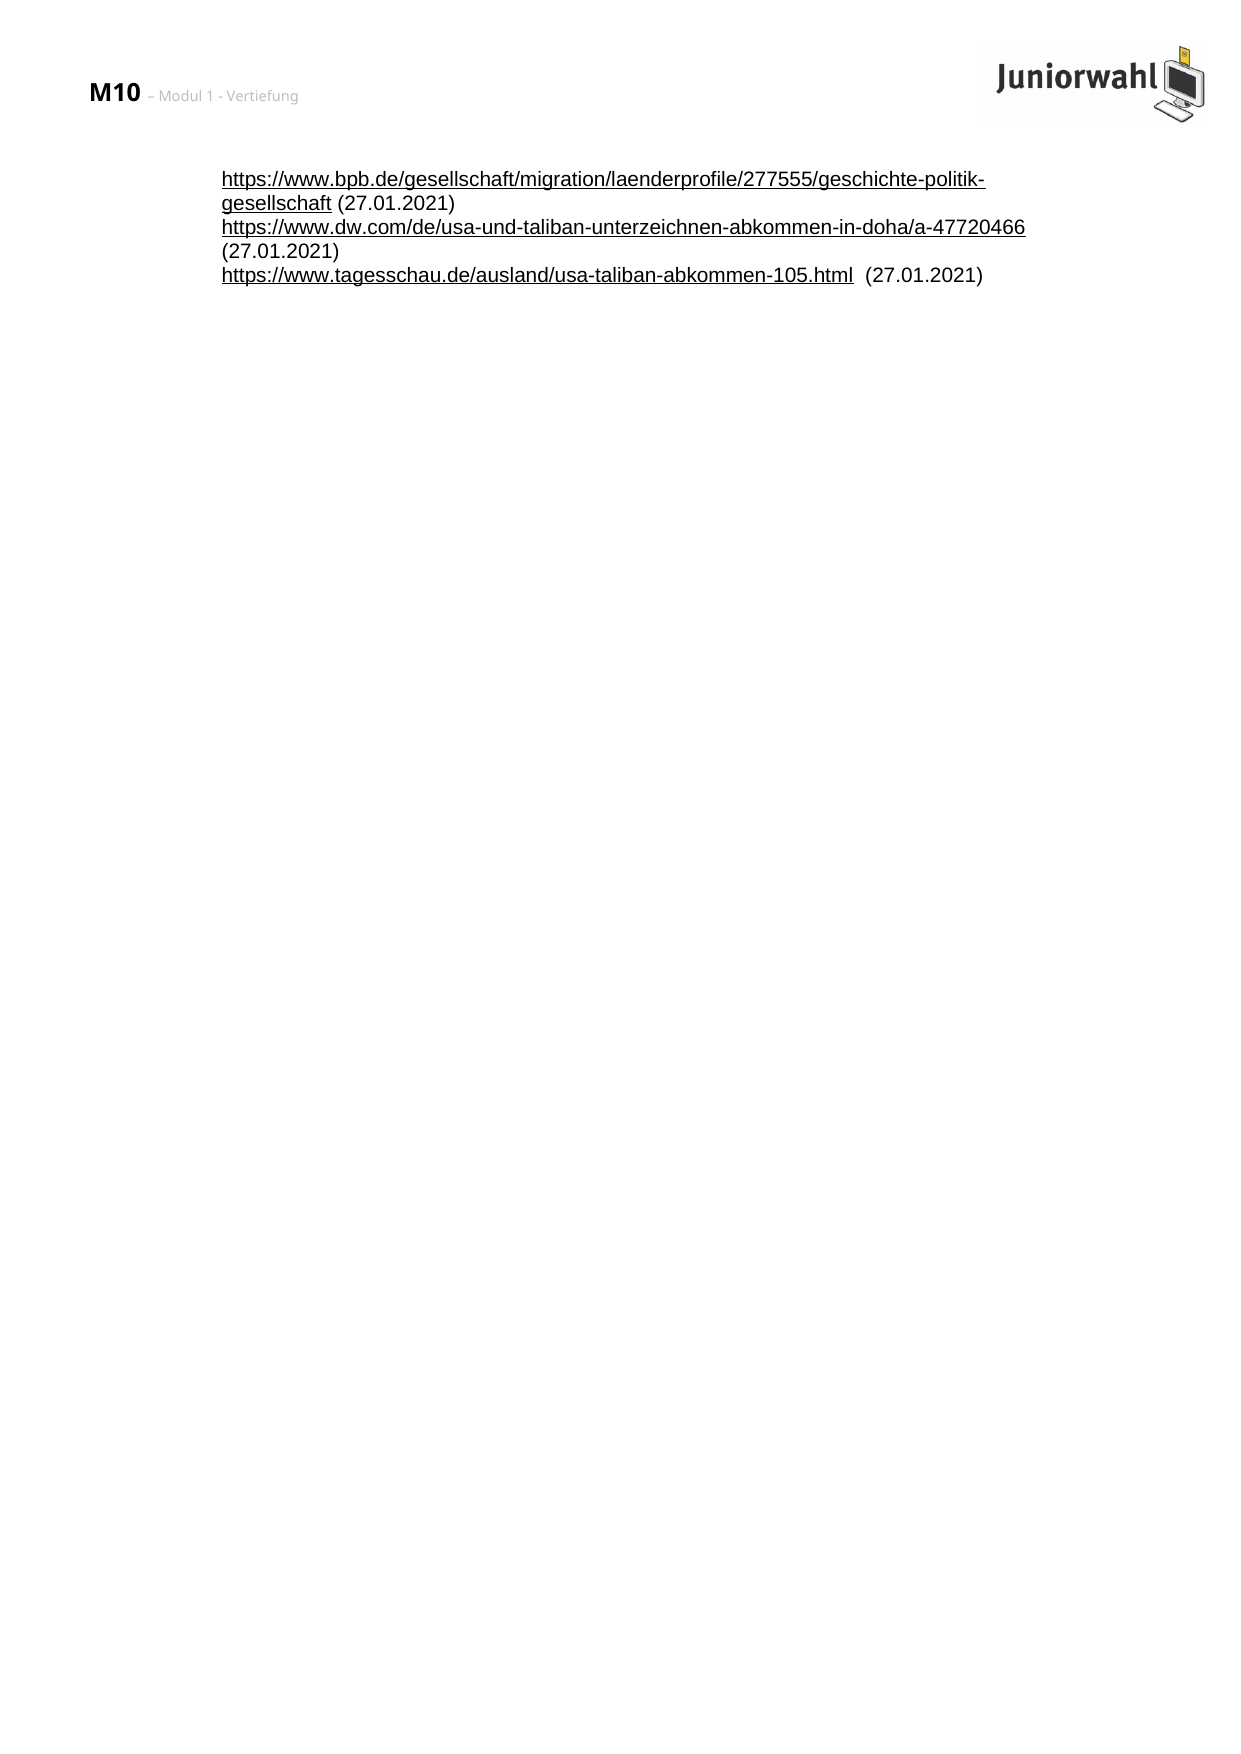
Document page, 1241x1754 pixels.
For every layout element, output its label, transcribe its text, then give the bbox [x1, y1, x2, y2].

text https://www.bpb.de/gesellschaft/migration/laenderprofile/277555/geschichte-politik-gesellschaft (27.01.2021) [221, 167, 1093, 214]
text https://www.tagesschau.de/ausland/usa-taliban-abkommen-105.html (27.01.2021) [221, 262, 1093, 286]
text https://www.dw.com/de/usa-und-taliban-unterzeichnen-abkommen-in-doha/a-47720466 (27.01.2021) [221, 214, 1093, 262]
picture [983, 43, 1208, 125]
